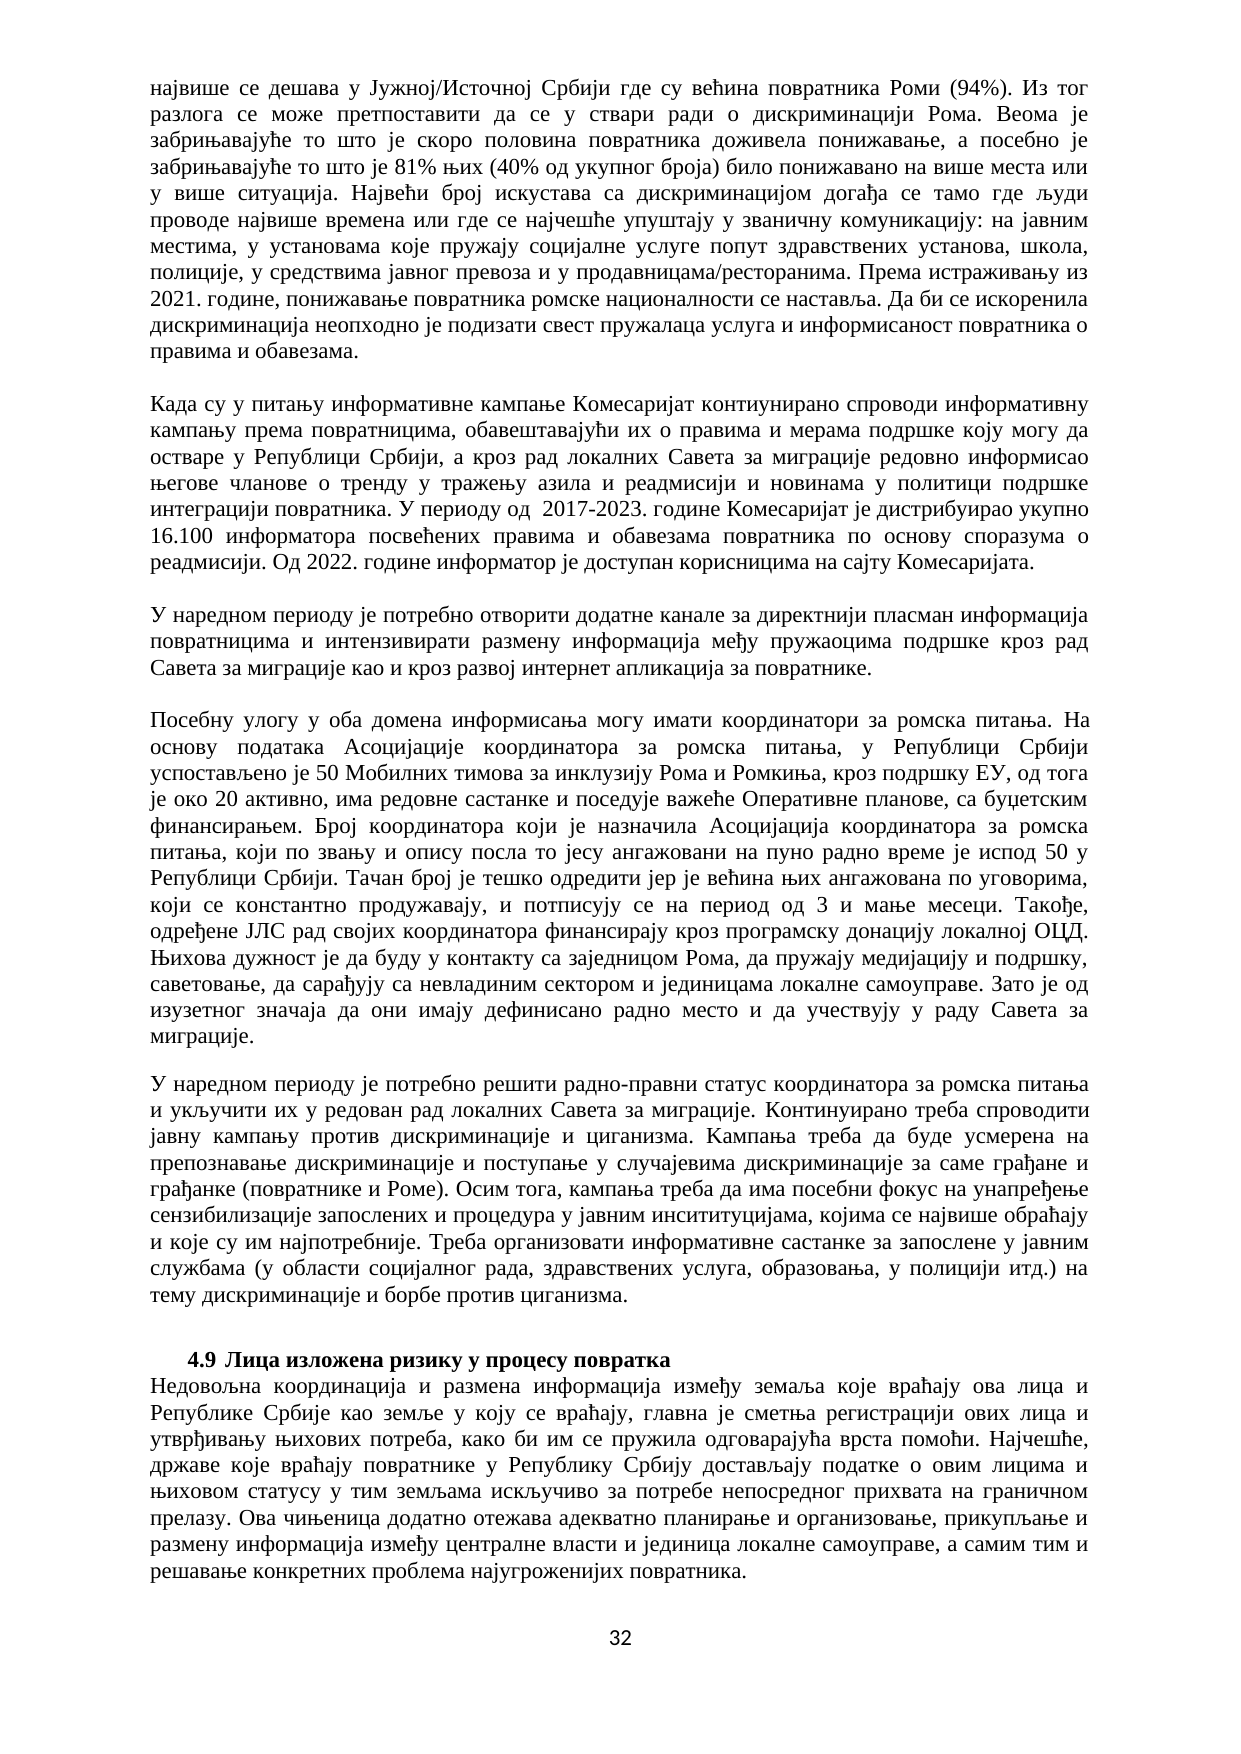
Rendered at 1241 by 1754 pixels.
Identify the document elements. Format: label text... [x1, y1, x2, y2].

text У наредном периоду је потребно решити радно-правни статус координатора за ромска питања и укључити их у редован рад локалних Савета за миграције. Континуирано треба спроводити јавну кампању против дискриминације и циганизма. Kампања треба да буде усмерена на препознавање дискриминације и поступање у случајевима дискриминације за саме грађане и грађанке (повратнике и Роме). Осим тога, кампања треба да има посебни фокус на унапређење сензибилизације запослених и процедура у јавним инсититуцијама, којима се највише обраћају и које су им најпотребније. Треба организовати информативне састанке за запослене у јавним службама (у области социјалног рада, здравствених услуга, образовања, у полицији итд.) на тему дискриминације и борбе против циганизма. [150, 1070, 1090, 1307]
text Посебну улогу у оба домена информисања могу имати координатори за ромска питања. На основу података Асоцијације координатора за ромска питања, у Републици Србији успостављено је 50 Мобилних тимова за инклузију Рома и Ромкиња, кроз подршку ЕУ, од тога је око 20 активно, има редовне састанке и поседује важеће Оперативне планове, са буџетским финансирањем. Број координатора који је назначила Асоцијација координатора за ромска питања, који по звању и опису посла то јесу ангажовани на пуно радно време је испод 50 у Републици Србији. Тачан број је тешко одредити јер је већина њих ангажована по уговорима, који се константно продужавају, и потписују се на период од 3 и мање месеци. Такође, одређене ЈЛС рад својих координатора финансирају кроз програмску донацију локалној ОЦД. Њихова дужност је да буду у контакту са заједницом Рома, да пружају медијацију и подршку, саветовање, да сарађују са невладиним сектором и јединицама локалне самоуправе. Зато је од изузетног значаја да они имају дефинисано радно место и да учествују у раду Савета за миграције. [150, 706, 1090, 1049]
text У наредном периоду је потребно отворити додатне канале за директнији пласман информација повратницима и интензивирати размену информација међу пружаоцима подршке кроз рад Савета за миграције као и кроз развој интернет апликација за повратнике. [150, 601, 1090, 680]
subtitle Лица изложена ризику у процесу повратка [187, 1346, 1090, 1372]
text Недовољна координација и размена информација између земаља које враћају ова лица и Републике Србије као земље у коју се враћају, главна је сметња регистрацији ових лица и утврђивању њихових потреба, како би им се пружила одговарајућа врста помоћи. Најчешће, државе које враћају повратнике у Републику Србију достављају податке о овим лицима и њиховом статусу у тим земљама искључиво за потребе непосредног прихвата на граничном прелазу. Ова чињеница додатно отежава адекватно планирање и организовање, прикупљање и размену информација између централне власти и јединица локалне самоуправе, а самим тим и решавање конкретних проблема најугроженијих повратника. [150, 1372, 1090, 1583]
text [150, 74, 1090, 364]
text Када су у питању информативне кампање Комесаријат контиунирано спроводи информативну кампању према повратницима, обавештавајући их о правима и мерама подршке коју могу да остваре у Републици Србији, а кроз рад локалних Савета за миграције редовно информисао његове чланове о тренду у тражењу азила и реадмисији и новинама у политици подршке интеграцији повратника. У периоду од 2017-2023. године Комесаријат је дистрибуирао укупно 16.100 информатора посвећених правима и обавезама повратника по основу споразума о реадмисији. Од 2022. године информатор је доступан корисницима на сајту Комесаријата. [150, 390, 1090, 574]
